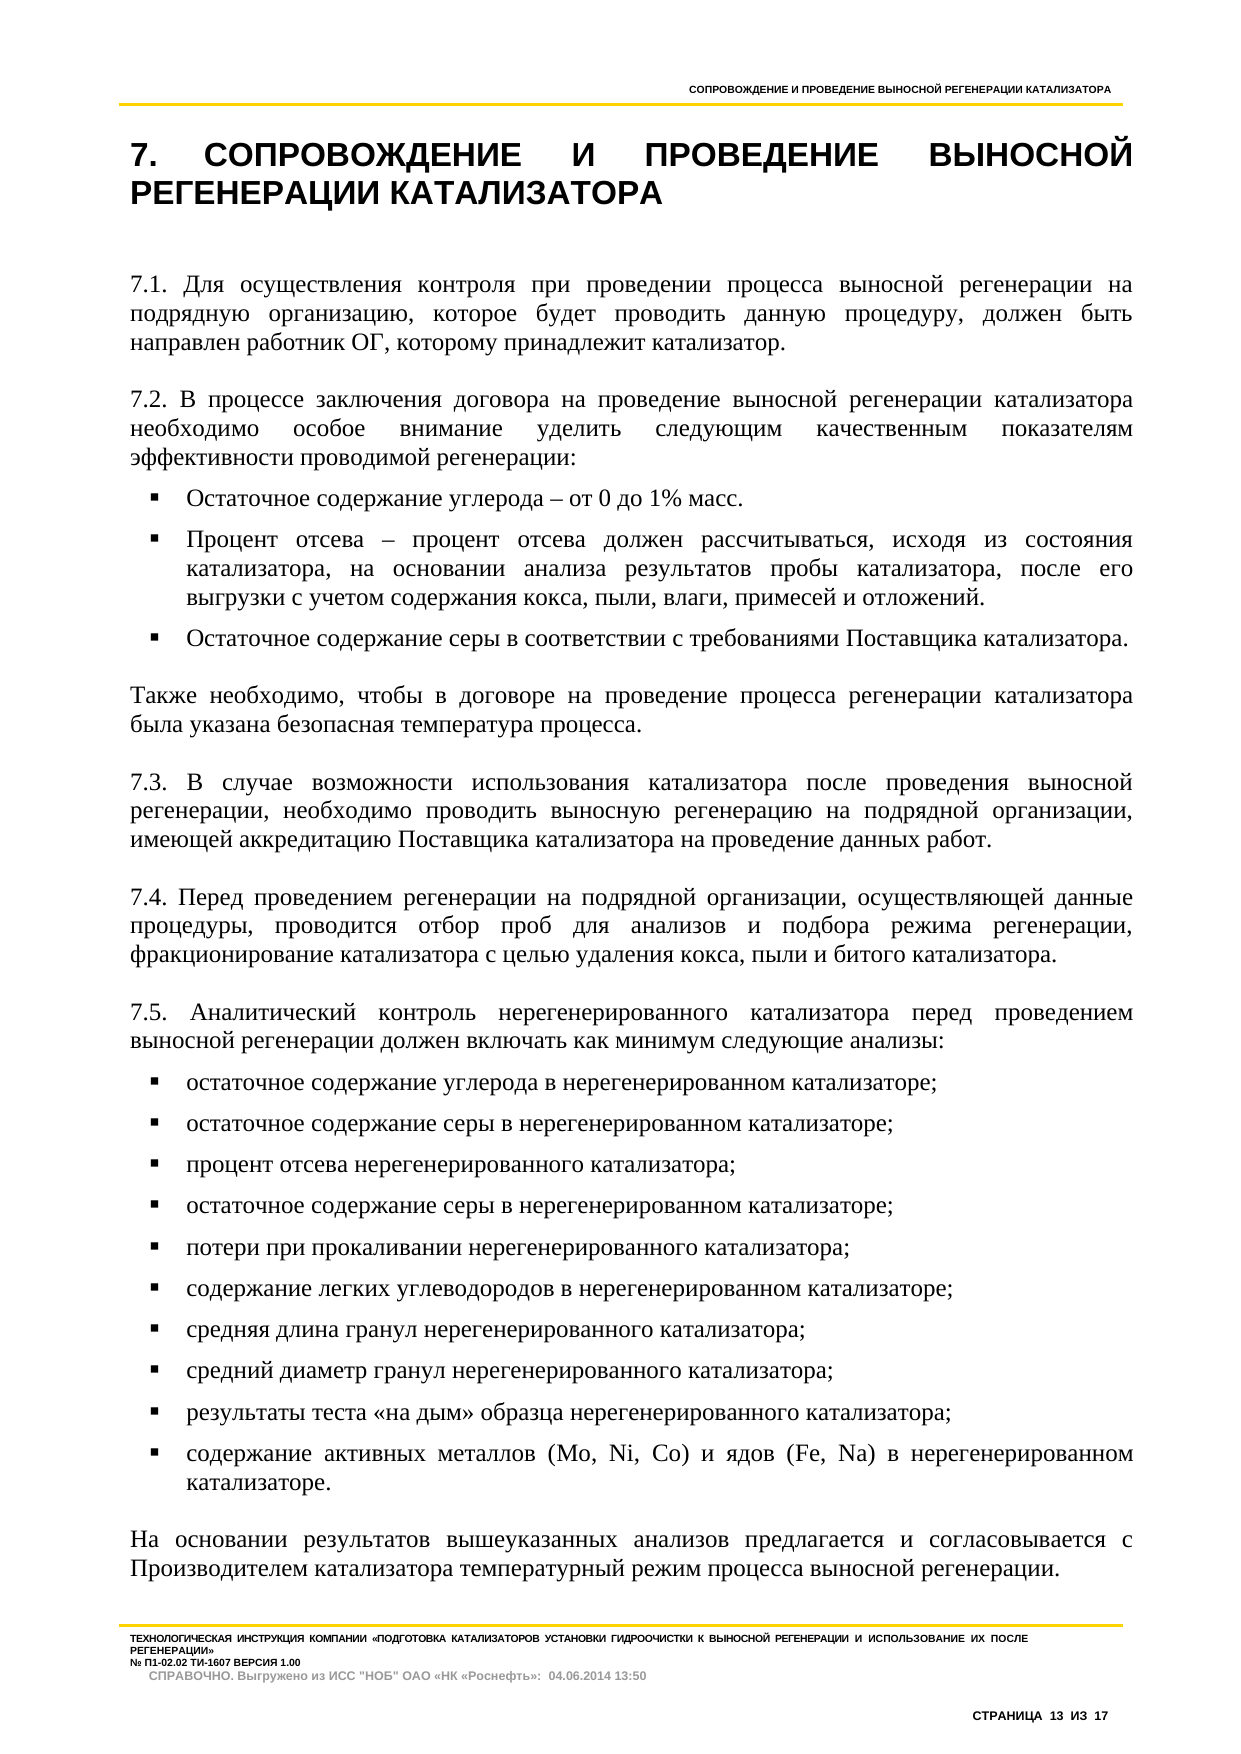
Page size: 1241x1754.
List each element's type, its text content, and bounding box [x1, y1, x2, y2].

list содержание легких углеводородов в нерегенерированном катализаторе; [149, 1273, 1134, 1302]
text На основании результатов вышеуказанных анализов предлагается и согласовывается с Производителем катализатора температурный режим процесса выносной регенерации. [130, 1524, 1134, 1582]
text 7.1. Для осуществления контроля при проведении процесса выносной регенерации на подрядную организацию, которое будет проводить данную процедуру, должен быть направлен работник ОГ, которому принадлежит катализатор. [130, 269, 1134, 356]
text 7.4. Перед проведением регенерации на подрядной организации, осуществляющей данные процедуры, проводится отбор проб для анализов и подбора режима регенерации, фракционирование катализатора с целью удаления кокса, пыли и битого катализатора. [130, 882, 1134, 968]
list остаточное содержание углерода в нерегенерированном катализаторе; [149, 1067, 1134, 1096]
text 7.5. Аналитический контроль нерегенерированного катализатора перед проведением выносной регенерации должен включать как минимум следующие анализы: [130, 997, 1134, 1054]
list СОПРОВОЖДЕНИЕ И ПРОВЕДЕНИЕ выносной РЕГЕНЕРАЦИИ КАТАЛИЗАТОРА [130, 135, 1134, 212]
list остаточное содержание серы в нерегенерированном катализаторе; [149, 1191, 1134, 1219]
list результаты теста «на дым» образца нерегенерированного катализатора; [149, 1397, 1134, 1426]
text 7.2. В процессе заключения договора на проведение выносной регенерации катализатора необходимо особое внимание уделить следующим качественным показателям эффективности проводимой регенерации: [130, 384, 1134, 471]
list содержание активных металлов (Mo, Ni, Co) и ядов (Fe, Nа) в нерегенерированном катализаторе. [149, 1438, 1134, 1496]
list Остаточное содержание серы в соответствии с требованиями Поставщика катализатора. [149, 623, 1134, 652]
list Остаточное содержание углерода – от 0 до 1% масс. [149, 483, 1134, 512]
list средняя длина гранул нерегенерированного катализатора; [149, 1314, 1134, 1343]
list средний диаметр гранул нерегенерированного катализатора; [149, 1356, 1134, 1384]
list процент отсева нерегенерированного катализатора; [149, 1149, 1134, 1178]
list Процент отсева – процент отсева должен рассчитываться, исходя из состояния катализатора, на основании анализа результатов пробы катализатора, после его выгрузки с учетом содержания кокса, пыли, влаги, примесей и отложений. [149, 524, 1134, 611]
list остаточное содержание серы в нерегенерированном катализаторе; [149, 1108, 1134, 1137]
text 7.3. В случае возможности использования катализатора после проведения выносной регенерации, необходимо проводить выносную регенерацию на подрядной организации, имеющей аккредитацию Поставщика катализатора на проведение данных работ. [130, 767, 1134, 853]
text Также необходимо, чтобы в договоре на проведение процесса регенерации катализатора была указана безопасная температура процесса. [130, 681, 1134, 738]
list потери при прокаливании нерегенерированного катализатора; [149, 1232, 1134, 1261]
